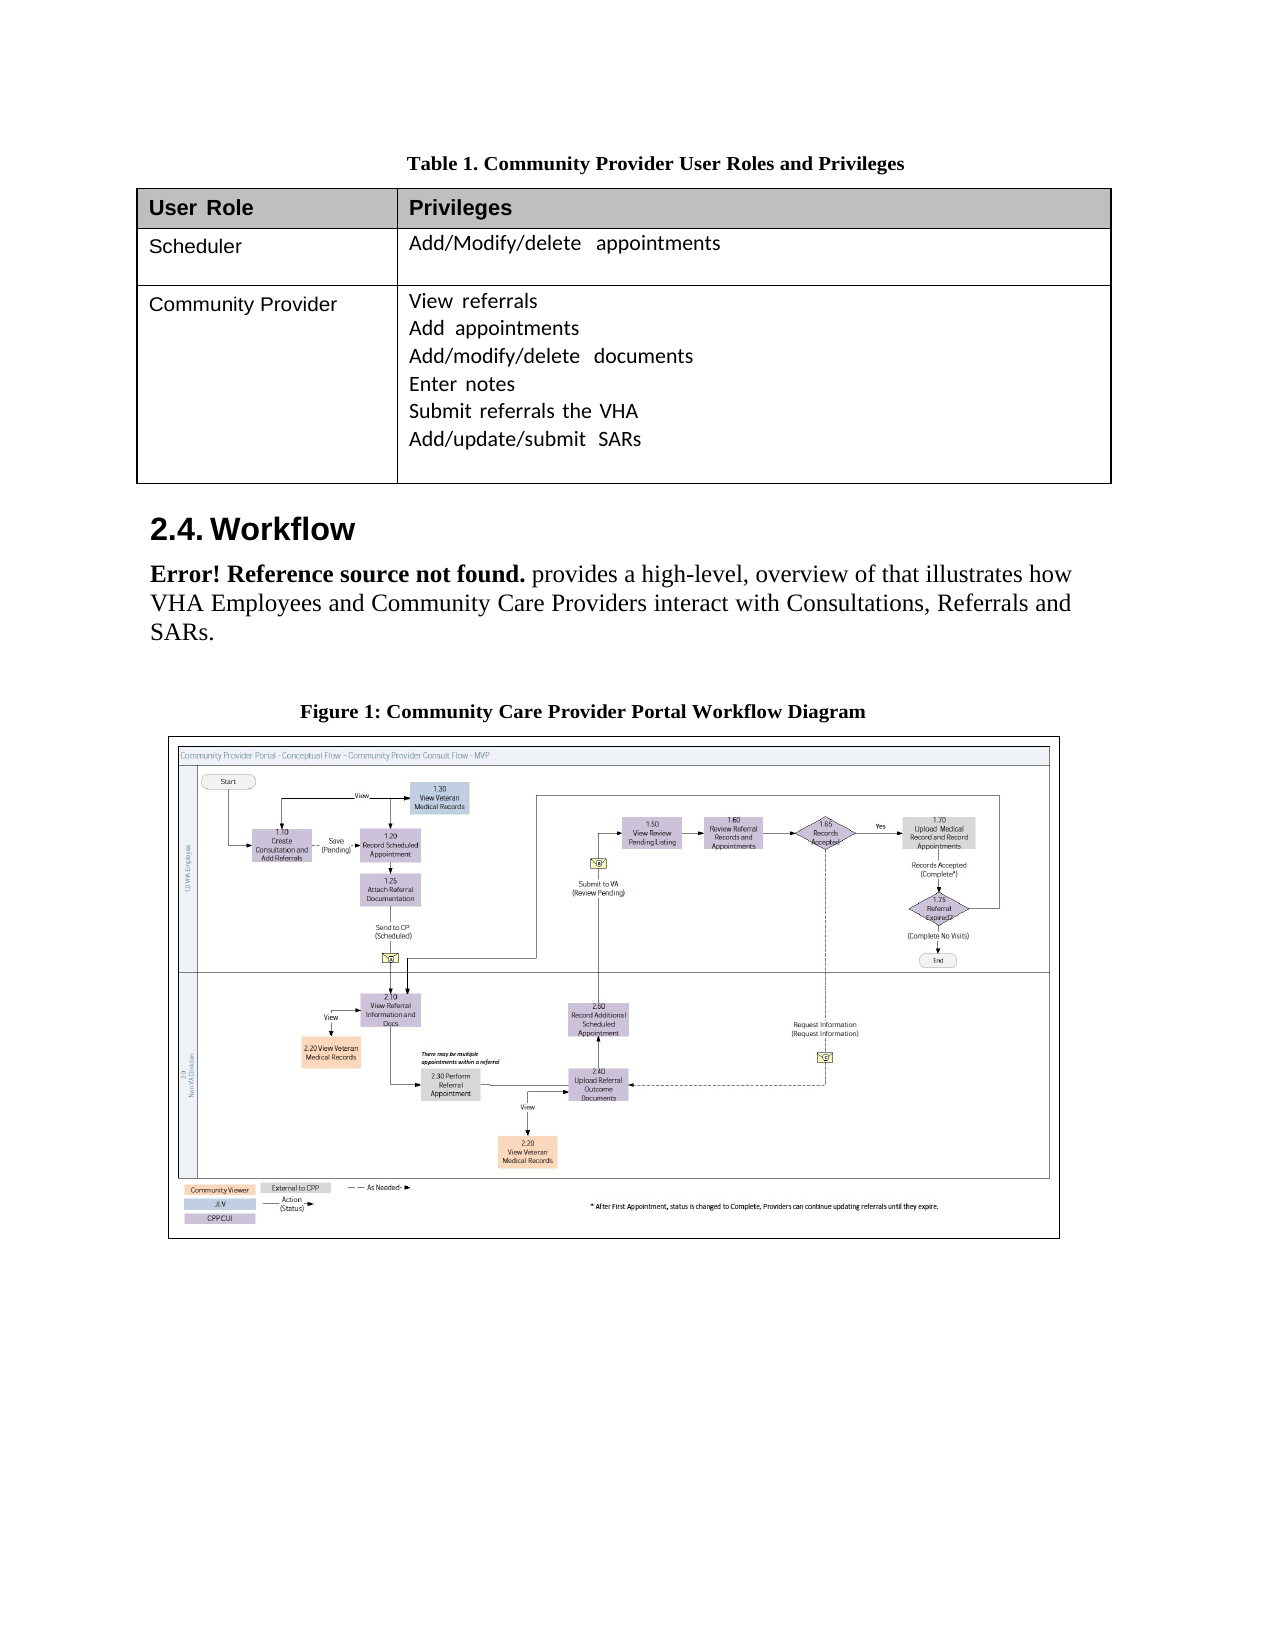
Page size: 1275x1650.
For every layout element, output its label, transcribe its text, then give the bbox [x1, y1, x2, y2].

text Error! Reference source not found. provides a high-level, overview of that illustrates how VHA Employees and Community Care Providers interact with Consultations, Referrals and SARs. [150, 559, 1072, 646]
table_cell Community Provider [138, 286, 397, 483]
table_cell Add/Modify/delete appointments [398, 229, 1110, 285]
subtitle Workflow [150, 510, 1135, 547]
text Table 1. Community Provider User Roles and Privileges [407, 152, 1135, 174]
table_cell View referrals Add appointments Add/modify/delete documents Enter notes Submit referrals the VHA Add/update/submit SARs [398, 286, 1110, 483]
table_header Privileges [398, 189, 1110, 228]
picture [169, 737, 1059, 1238]
table_header User Role [138, 189, 397, 228]
table_cell Scheduler [138, 229, 397, 285]
text Figure 1: Community Care Provider Portal Workflow Diagram [300, 700, 1135, 723]
